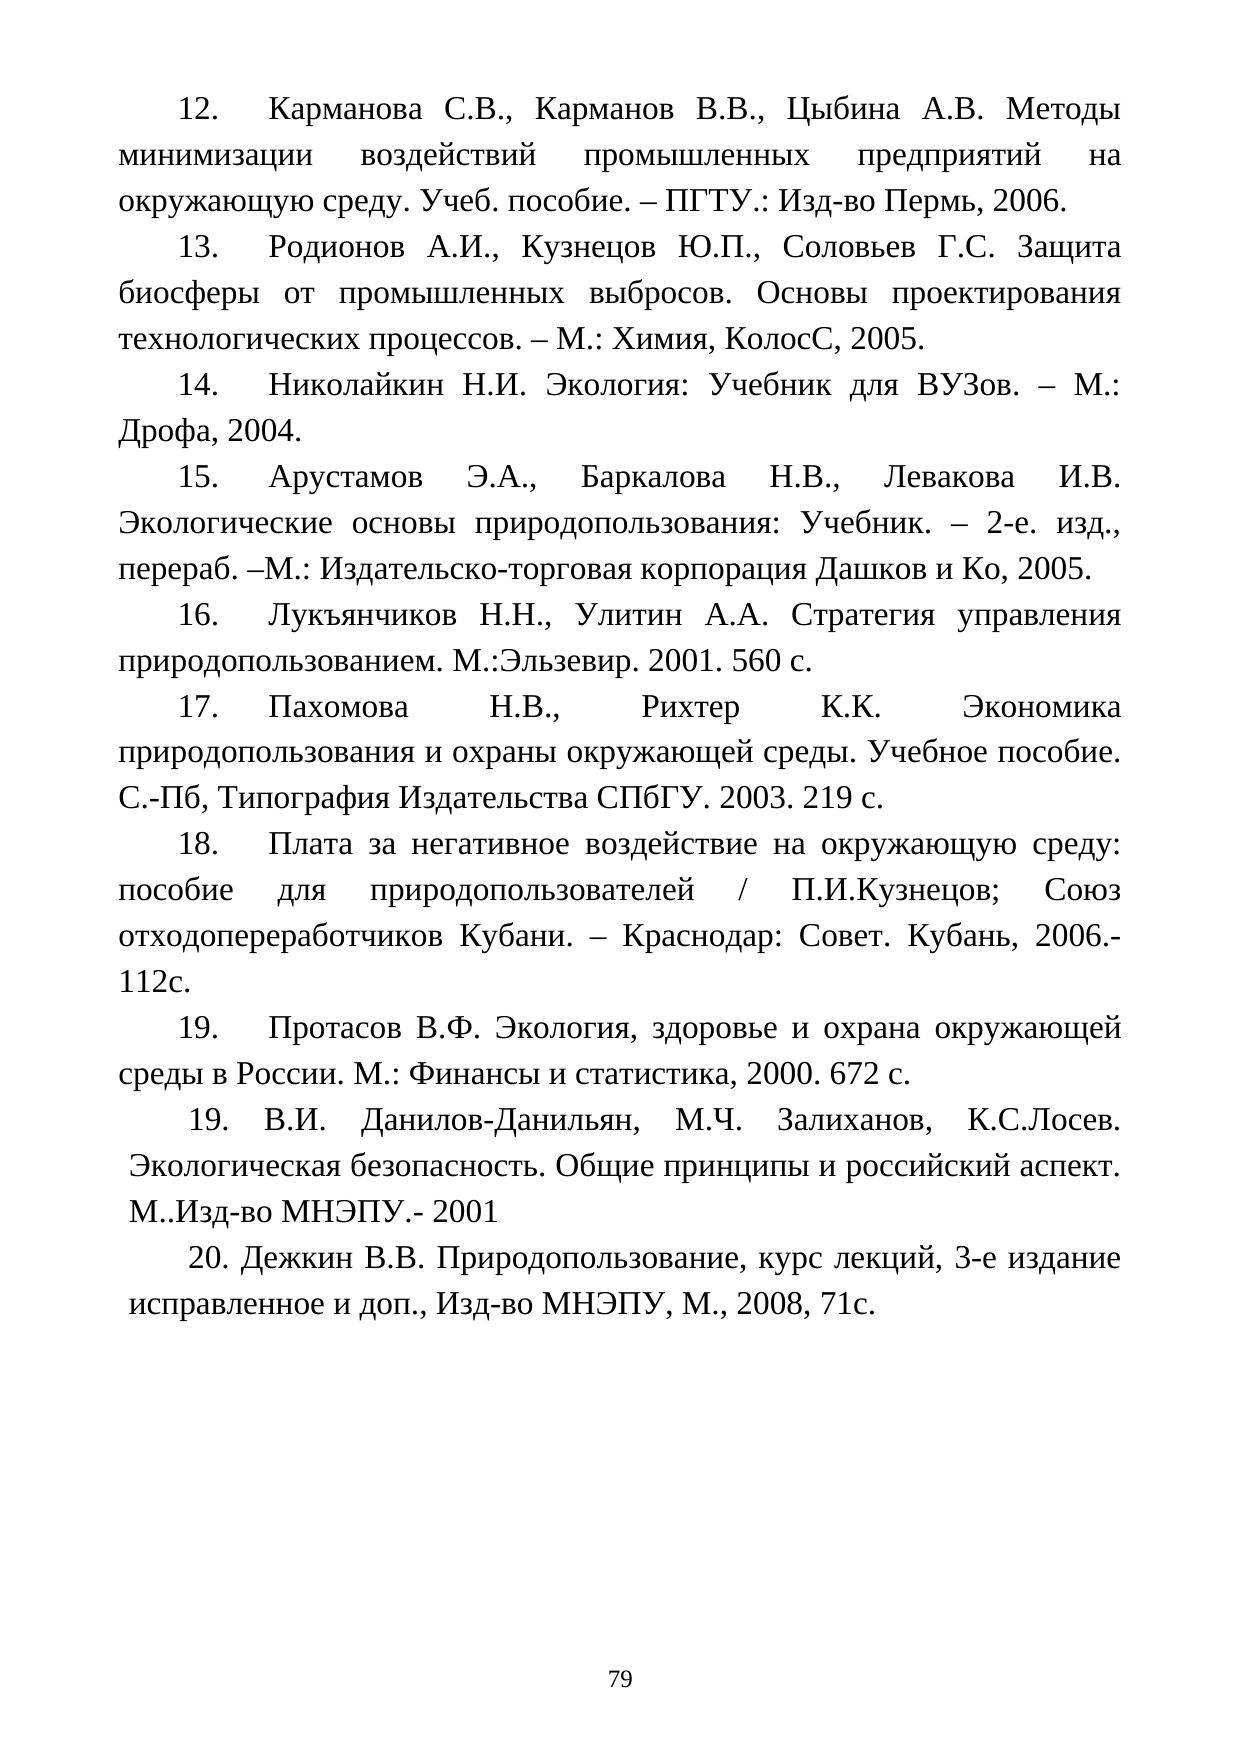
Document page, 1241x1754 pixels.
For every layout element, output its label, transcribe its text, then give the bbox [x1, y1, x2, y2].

list Арустамов Э.А., Баркалова Н.В., Левакова И.В. Экологические основы природопользования: Учебник. – 2-е. изд., перераб. –М.: Издательско-торговая корпорация Дашков и Ко, 2005. [118, 456, 1122, 586]
list Плата за негативное воздействие на окружающую среду: пособие для природопользователей / П.И.Кузнецов; Союз отходопереработчиков Кубани. – Краснодар: Совет. Кубань, 2006.- 112с. [118, 824, 1122, 1000]
list Пахомова Н.В., Рихтер К.К. Экономика природопользования и охраны окружающей среды. Учебное пособие. С.-Пб, Типография Издательства СПбГУ. 2003. 219 с. [118, 686, 1122, 816]
list Родионов А.И., Кузнецов Ю.П., Соловьев Г.С. Защита биосферы от промышленных выбросов. Основы проектирования технологических процессов. – М.: Химия, КолосС, 2005. [118, 226, 1122, 357]
list Протасов В.Ф. Экология, здоровье и охрана окружающей среды в России. М.: Финансы и статистика, 2000. 672 с. [118, 1007, 1122, 1092]
text 20. Дежкин В.В. Природопользование, курс лекций, 3-е издание исправленное и доп., Изд-во МНЭПУ, М., 2008, 71с. [129, 1237, 1122, 1321]
list Карманова С.В., Карманов В.В., Цыбина А.В. Методы минимизации воздействий промышленных предприятий на окружающую среду. Учеб. пособие. – ПГТУ.: Изд-во Пермь, 2006. [118, 89, 1122, 219]
list Лукъянчиков Н.Н., Улитин А.А. Стратегия управления природопользованием. М.:Эльзевир. 2001. 560 с. [118, 594, 1122, 678]
text 19. В.И. Данилов-Данильян, М.Ч. Залиханов, К.С.Лосев. Экологическая безопасность. Общие принципы и российский аспект. М..Изд-во МНЭПУ.- 2001 [129, 1099, 1122, 1229]
list Николайкин Н.И. Экология: Учебник для ВУЗов. – М.: Дрофа, 2004. [118, 364, 1122, 448]
